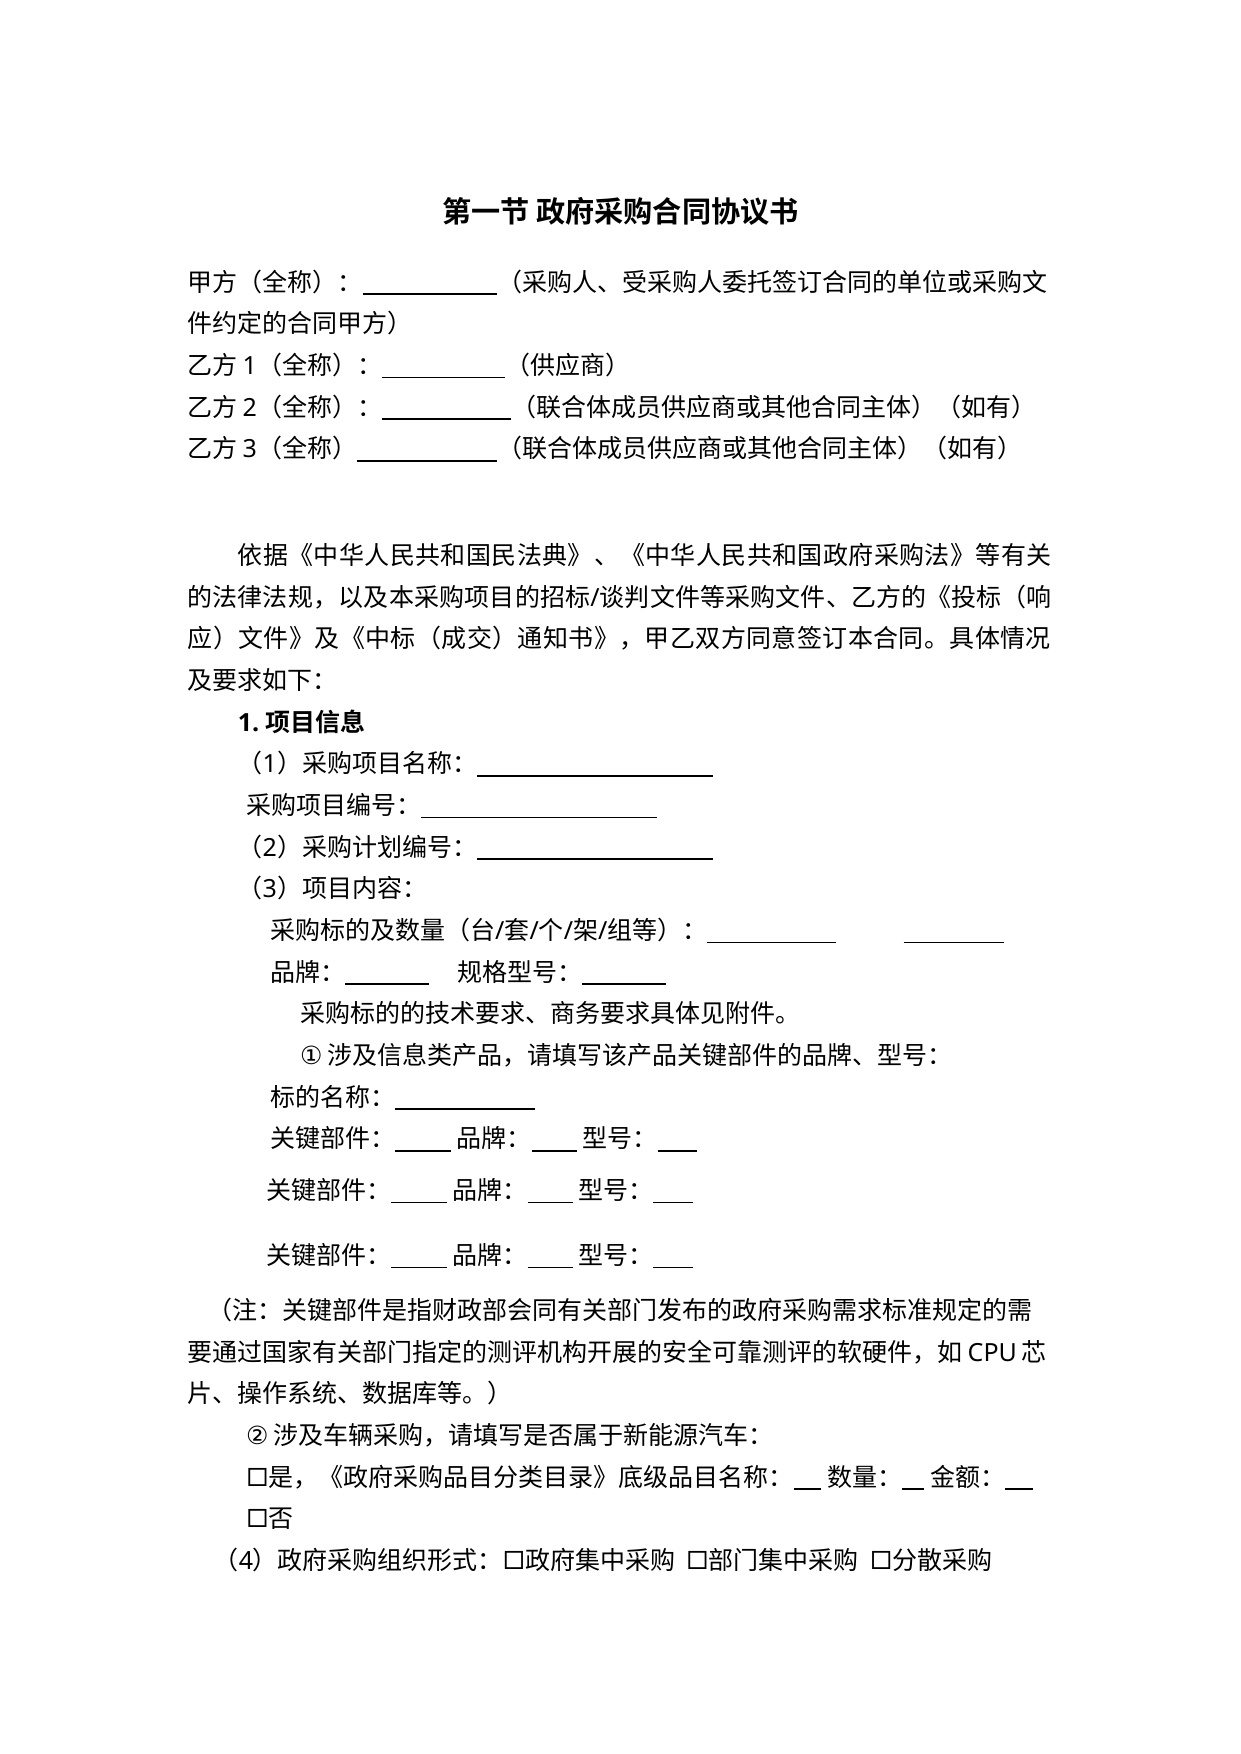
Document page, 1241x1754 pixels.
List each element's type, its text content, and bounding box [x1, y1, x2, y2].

list 标的名称： [187, 1073, 1053, 1114]
list 项目信息 [187, 698, 1053, 739]
text 关键部件： 品牌： 型号： [187, 1221, 1053, 1286]
text （2）采购计划编号： [187, 823, 1053, 864]
list 采购项目名称： [187, 739, 1053, 781]
list （4）政府采购组织形式：政府集中采购 部门集中采购 分散采购 [187, 1536, 1053, 1578]
list 关键部件： 品牌： 型号： [187, 1114, 1053, 1156]
subtitle 第一节 政府采购合同协议书 [187, 189, 1053, 231]
text 采购标的的技术要求、商务要求具体见附件。 [187, 989, 1053, 1031]
text 采购标的及数量（台/套/个/架/组等）： [187, 906, 1053, 948]
list 否 [187, 1494, 1053, 1536]
list （注：关键部件是指财政部会同有关部门发布的政府采购需求标准规定的需要通过国家有关部门指定的测评机构开展的安全可靠测评的软硬件，如CPU芯片、操作系统、数据库等。） [187, 1286, 1053, 1411]
text 甲方（全称）： （采购人、受采购人委托签订合同的单位或采购文件约定的合同甲方） [187, 258, 1053, 341]
text （3）项目内容： [187, 864, 1053, 906]
text 依据《中华人民共和国民法典》、《中华人民共和国政府采购法》等有关的法律法规，以及本采购项目的招标/谈判文件等采购文件、乙方的《投标（响应）文件》及《中标（成交）通知书》，甲乙双方同意签订本合同。具体情况及要求如下： [187, 531, 1053, 698]
text 关键部件： 品牌： 型号： [187, 1156, 1053, 1221]
text 乙方3（全称） （联合体成员供应商或其他合同主体）（如有） [187, 424, 1053, 466]
list ①涉及信息类产品，请填写该产品关键部件的品牌、型号： [187, 1031, 1053, 1073]
list 是，《政府采购品目分类目录》底级品目名称： 数量： 金额： [187, 1453, 1053, 1494]
list 品牌： 规格型号： [187, 948, 1053, 989]
list ②涉及车辆采购，请填写是否属于新能源汽车： [187, 1411, 1053, 1453]
text 乙方2（全称）： （联合体成员供应商或其他合同主体）（如有） [187, 383, 1053, 424]
text 乙方1（全称）： （供应商） [187, 341, 1053, 383]
list 采购项目编号： [187, 781, 1053, 823]
